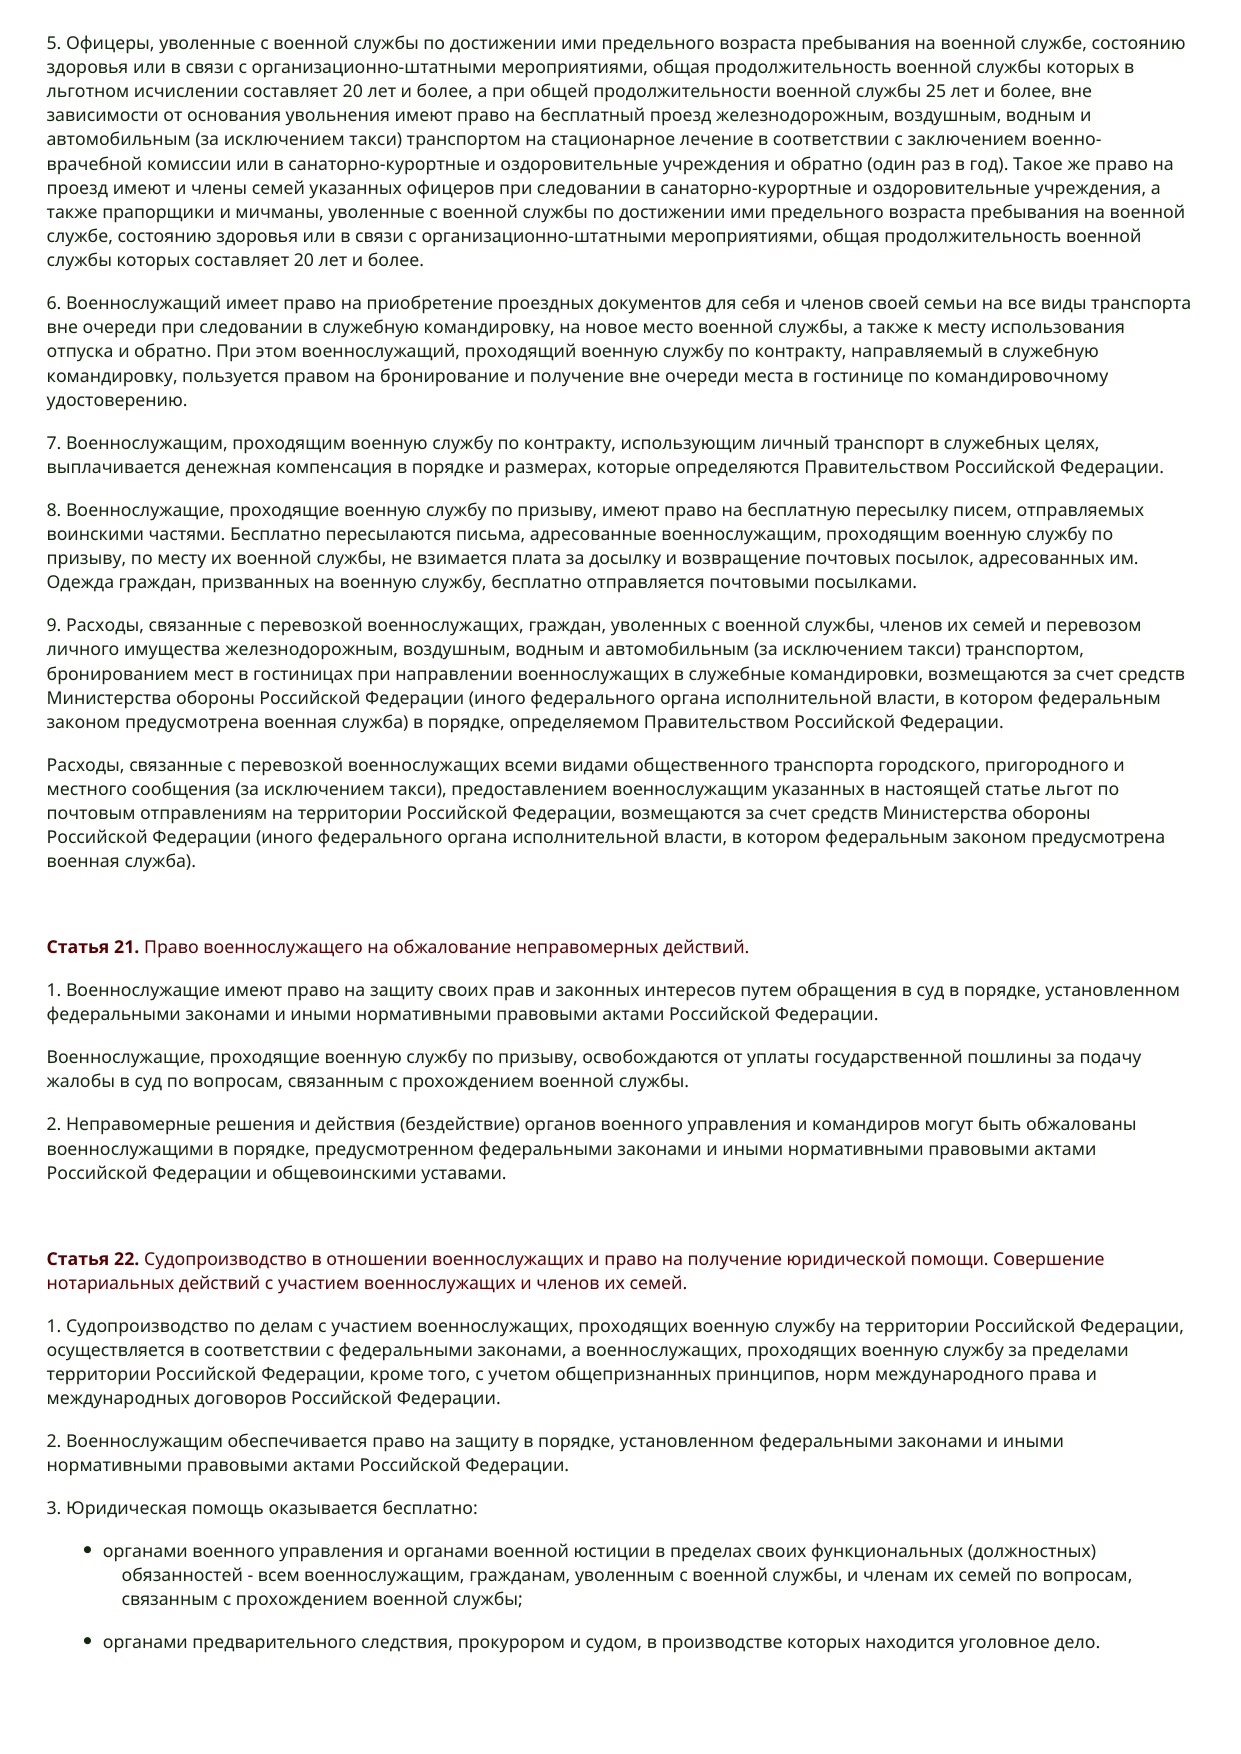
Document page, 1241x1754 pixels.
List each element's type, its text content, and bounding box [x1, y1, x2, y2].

text 2. Неправомерные решения и действия (бездействие) органов военного управления и командиров могут быть обжалованы военнослужащими в порядке, предусмотренном федеральными законами и иными нормативными правовыми актами Российской Федерации и общевоинскими уставами. [46, 1112, 1193, 1184]
list органами предварительного следствия, прокурором и судом, в производстве которых находится уголовное дело. [84, 1630, 1193, 1654]
text Статья 22. Судопроизводство в отношении военнослужащих и право на получение юридической помощи. Совершение нотариальных действий с участием военнослужащих и членов их семей. [46, 1246, 1193, 1294]
text Расходы, связанные с перевозкой военнослужащих всеми видами общественного транспорта городского, пригородного и местного сообщения (за исключением такси), предоставлением военнослужащим указанных в настоящей статье льгот по почтовым отправлениям на территории Российской Федерации, возмещаются за счет средств Министерства обороны Российской Федерации (иного федерального органа исполнительной власти, в котором федеральным законом предусмотрена военная служба). [46, 752, 1193, 873]
list органами военного управления и органами военной юстиции в пределах своих функциональных (должностных) обязанностей - всем военнослужащим, гражданам, уволенным с военной службы, и членам их семей по вопросам, связанным с прохождением военной службы; [84, 1538, 1193, 1611]
text 2. Военнослужащим обеспечивается право на защиту в порядке, установленном федеральными законами и иными нормативными правовыми актами Российской Федерации. [46, 1428, 1193, 1477]
text 1. Военнослужащие имеют право на защиту своих прав и законных интересов путем обращения в суд в порядке, установленном федеральными законами и иными нормативными правовыми актами Российской Федерации. [46, 978, 1193, 1026]
text 1. Судопроизводство по делам с участием военнослужащих, проходящих военную службу на территории Российской Федерации, осуществляется в соответствии с федеральными законами, а военнослужащих, проходящих военную службу за пределами территории Российской Федерации, кроме того, с учетом общепризнанных принципов, норм международного права и международных договоров Российской Федерации. [46, 1313, 1193, 1410]
text 6. Военнослужащий имеет право на приобретение проездных документов для себя и членов своей семьи на все виды транспорта вне очереди при следовании в служебную командировку, на новое место военной службы, а также к месту использования отпуска и обратно. При этом военнослужащий, проходящий военную службу по контракту, направляемый в служебную командировку, пользуется правом на бронирование и получение вне очереди места в гостинице по командировочному удостоверению. [46, 291, 1193, 411]
text 3. Юридическая помощь оказывается бесплатно: [46, 1496, 1193, 1520]
text Военнослужащие, проходящие военную службу по призыву, освобождаются от уплаты государственной пошлины за подачу жалобы в суд по вопросам, связанным с прохождением военной службы. [46, 1045, 1193, 1093]
text Статья 21. Право военнослужащего на обжалование неправомерных действий. [46, 935, 1193, 959]
text 7. Военнослужащим, проходящим военную службу по контракту, использующим личный транспорт в служебных целях, выплачивается денежная компенсация в порядке и размерах, которые определяются Правительством Российской Федерации. [46, 430, 1193, 478]
text 9. Расходы, связанные с перевозкой военнослужащих, граждан, уволенных с военной службы, членов их семей и перевозом личного имущества железнодорожным, воздушным, водным и автомобильным (за исключением такси) транспортом, бронированием мест в гостиницах при направлении военнослужащих в служебные командировки, возмещаются за счет средств Министерства обороны Российской Федерации (иного федерального органа исполнительной власти, в котором федеральным законом предусмотрена военная служба) в порядке, определяемом Правительством Российской Федерации. [46, 613, 1193, 733]
text 5. Офицеры, уволенные с военной службы по достижении ими предельного возраста пребывания на военной службе, состоянию здоровья или в связи с организационно-штатными мероприятиями, общая продолжительность военной службы которых в льготном исчислении составляет 20 лет и более, а при общей продолжительности военной службы 25 лет и более, вне зависимости от основания увольнения имеют право на бесплатный проезд железнодорожным, воздушным, водным и автомобильным (за исключением такси) транспортом на стационарное лечение в соответствии с заключением военно-врачебной комиссии или в санаторно-курортные и оздоровительные учреждения и обратно (один раз в год). Такое же право на проезд имеют и члены семей указанных офицеров при следовании в санаторно-курортные и оздоровительные учреждения, а также прапорщики и мичманы, уволенные с военной службы по достижении ими предельного возраста пребывания на военной службе, состоянию здоровья или в связи с организационно-штатными мероприятиями, общая продолжительность военной службы которых составляет 20 лет и более. [46, 30, 1193, 272]
text 8. Военнослужащие, проходящие военную службу по призыву, имеют право на бесплатную пересылку писем, отправляемых воинскими частями. Бесплатно пересылаются письма, адресованные военнослужащим, проходящим военную службу по призыву, по месту их военной службы, не взимается плата за досылку и возвращение почтовых посылок, адресованных им. Одежда граждан, призванных на военную службу, бесплатно отправляется почтовыми посылками. [46, 497, 1193, 594]
